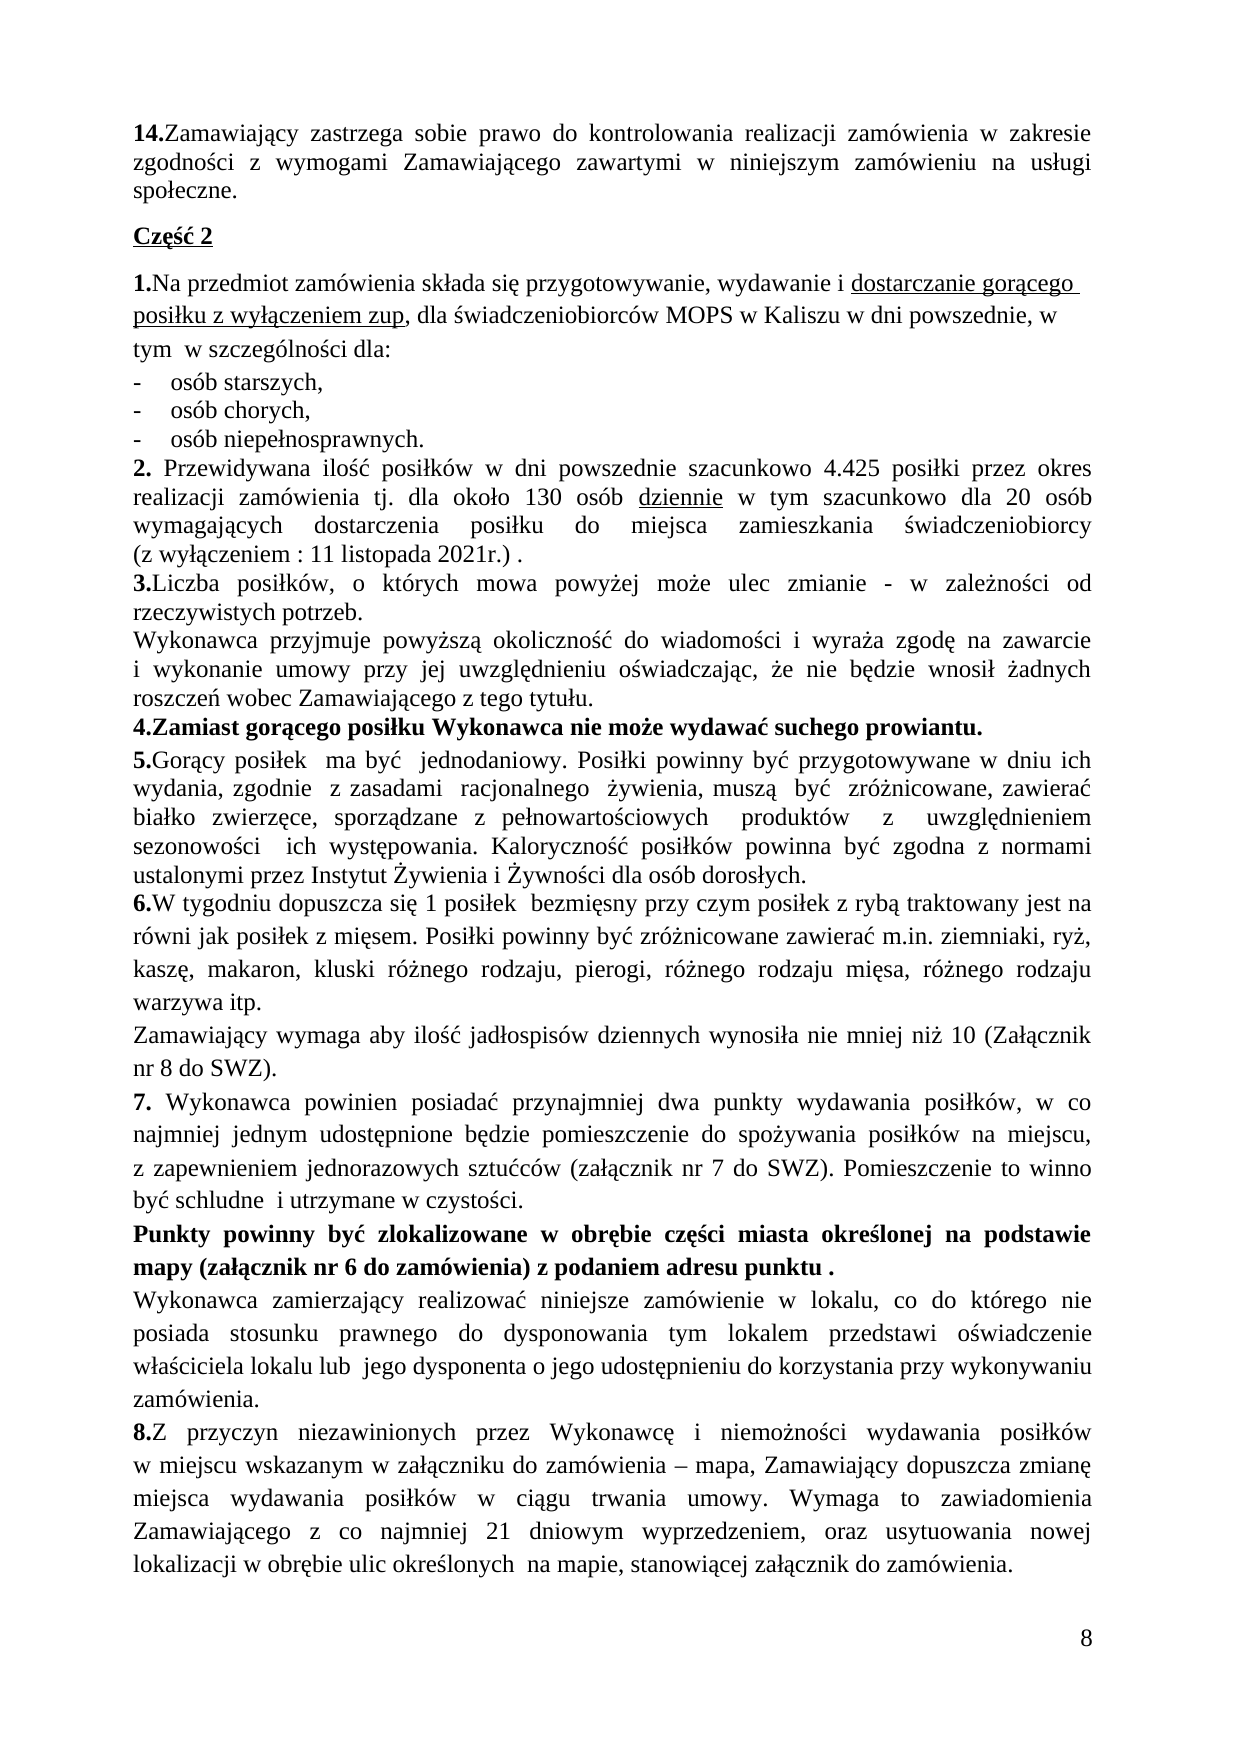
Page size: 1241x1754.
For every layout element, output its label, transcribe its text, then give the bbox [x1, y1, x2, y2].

text 4.Zamiast gorącego posiłku Wykonawca nie może wydawać suchego prowiantu. [133, 712, 1092, 740]
text 7. Wykonawca powinien posiadać przynajmniej dwa punkty wydawania posiłków, w co najmniej jednym udostępnione będzie pomieszczenie do spożywania posiłków na miejscu, z zapewnieniem jednorazowych sztućców (załącznik nr 7 do SWZ). Pomieszczenie to winno być schludne i utrzymane w czystości. [133, 1087, 1092, 1214]
text 8.Z przyczyn niezawinionych przez Wykonawcę i niemożności wydawania posiłków w miejscu wskazanym w załączniku do zamówienia – mapa, Zamawiający dopuszcza zmianę miejsca wydawania posiłków w ciągu trwania umowy. Wymaga to zawiadomienia Zamawiającego z co najmniej 21 dniowym wyprzedzeniem, oraz usytuowania nowej lokalizacji w obrębie ulic określonych na mapie, stanowiącej załącznik do zamówienia. [133, 1417, 1092, 1578]
text 6.W tygodniu dopuszcza się 1 posiłek bezmięsny przy czym posiłek z rybą traktowany jest na równi jak posiłek z mięsem. Posiłki powinny być zróżnicowane zawierać m.in. ziemniaki, ryż, kaszę, makaron, kluski różnego rodzaju, pierogi, różnego rodzaju mięsa, różnego rodzaju warzywa itp. [133, 888, 1092, 1016]
text Część 2 [133, 221, 1092, 249]
text 5.Gorący posiłek ma być jednodaniowy. Posiłki powinny być przygotowywane w dniu ich wydania, zgodnie z zasadami racjonalnego żywienia, muszą być zróżnicowane, zawierać białko zwierzęce, sporządzane z pełnowartościowych produktów z uwzględnieniem sezonowości ich występowania. Kaloryczność posiłków powinna być zgodna z normami ustalonymi przez Instytut Żywienia i Żywności dla osób dorosłych. [133, 745, 1092, 888]
list osób starszych, [133, 367, 1092, 395]
text 2. Przewidywana ilość posiłków w dni powszednie szacunkowo 4.425 posiłki przez okres realizacji zamówienia tj. dla około 130 osób dziennie w tym szacunkowo dla 20 osób wymagających dostarczenia posiłku do miejsca zamieszkania świadczeniobiorcy (z wyłączeniem : 11 listopada 2021r.) . [133, 453, 1092, 568]
text Wykonawca przyjmuje powyższą okoliczność do wiadomości i wyraża zgodę na zawarcie i wykonanie umowy przy jej uwzględnieniu oświadczając, że nie będzie wnosił żadnych roszczeń wobec Zamawiającego z tego tytułu. [133, 625, 1092, 712]
text 14.Zamawiający zastrzega sobie prawo do kontrolowania realizacji zamówienia w zakresie zgodności z wymogami Zamawiającego zawartymi w niniejszym zamówieniu na usługi społeczne. [133, 118, 1092, 204]
list osób chorych, [133, 395, 1092, 424]
text Wykonawca zamierzający realizować niniejsze zamówienie w lokalu, co do którego nie posiada stosunku prawnego do dysponowania tym lokalem przedstawi oświadczenie właściciela lokalu lub jego dysponenta o jego udostępnieniu do korzystania przy wykonywaniu zamówienia. [133, 1285, 1092, 1412]
list osób niepełnosprawnych. [133, 424, 1092, 453]
text Zamawiający wymaga aby ilość jadłospisów dziennych wynosiła nie mniej niż 10 (Załącznik nr 8 do SWZ). [133, 1021, 1092, 1082]
text 1.Na przedmiot zamówienia składa się przygotowywanie, wydawanie i dostarczanie gorącego posiłku z wyłączeniem zup, dla świadczeniobiorców MOPS w Kaliszu w dni powszednie, w tym w szczególności dla: [133, 268, 1092, 362]
text 3.Liczba posiłków, o których mowa powyżej może ulec zmianie - w zależności od rzeczywistych potrzeb. [133, 568, 1092, 625]
text Punkty powinny być zlokalizowane w obrębie części miasta określonej na podstawie mapy (załącznik nr 6 do zamówienia) z podaniem adresu punktu . [133, 1219, 1092, 1280]
